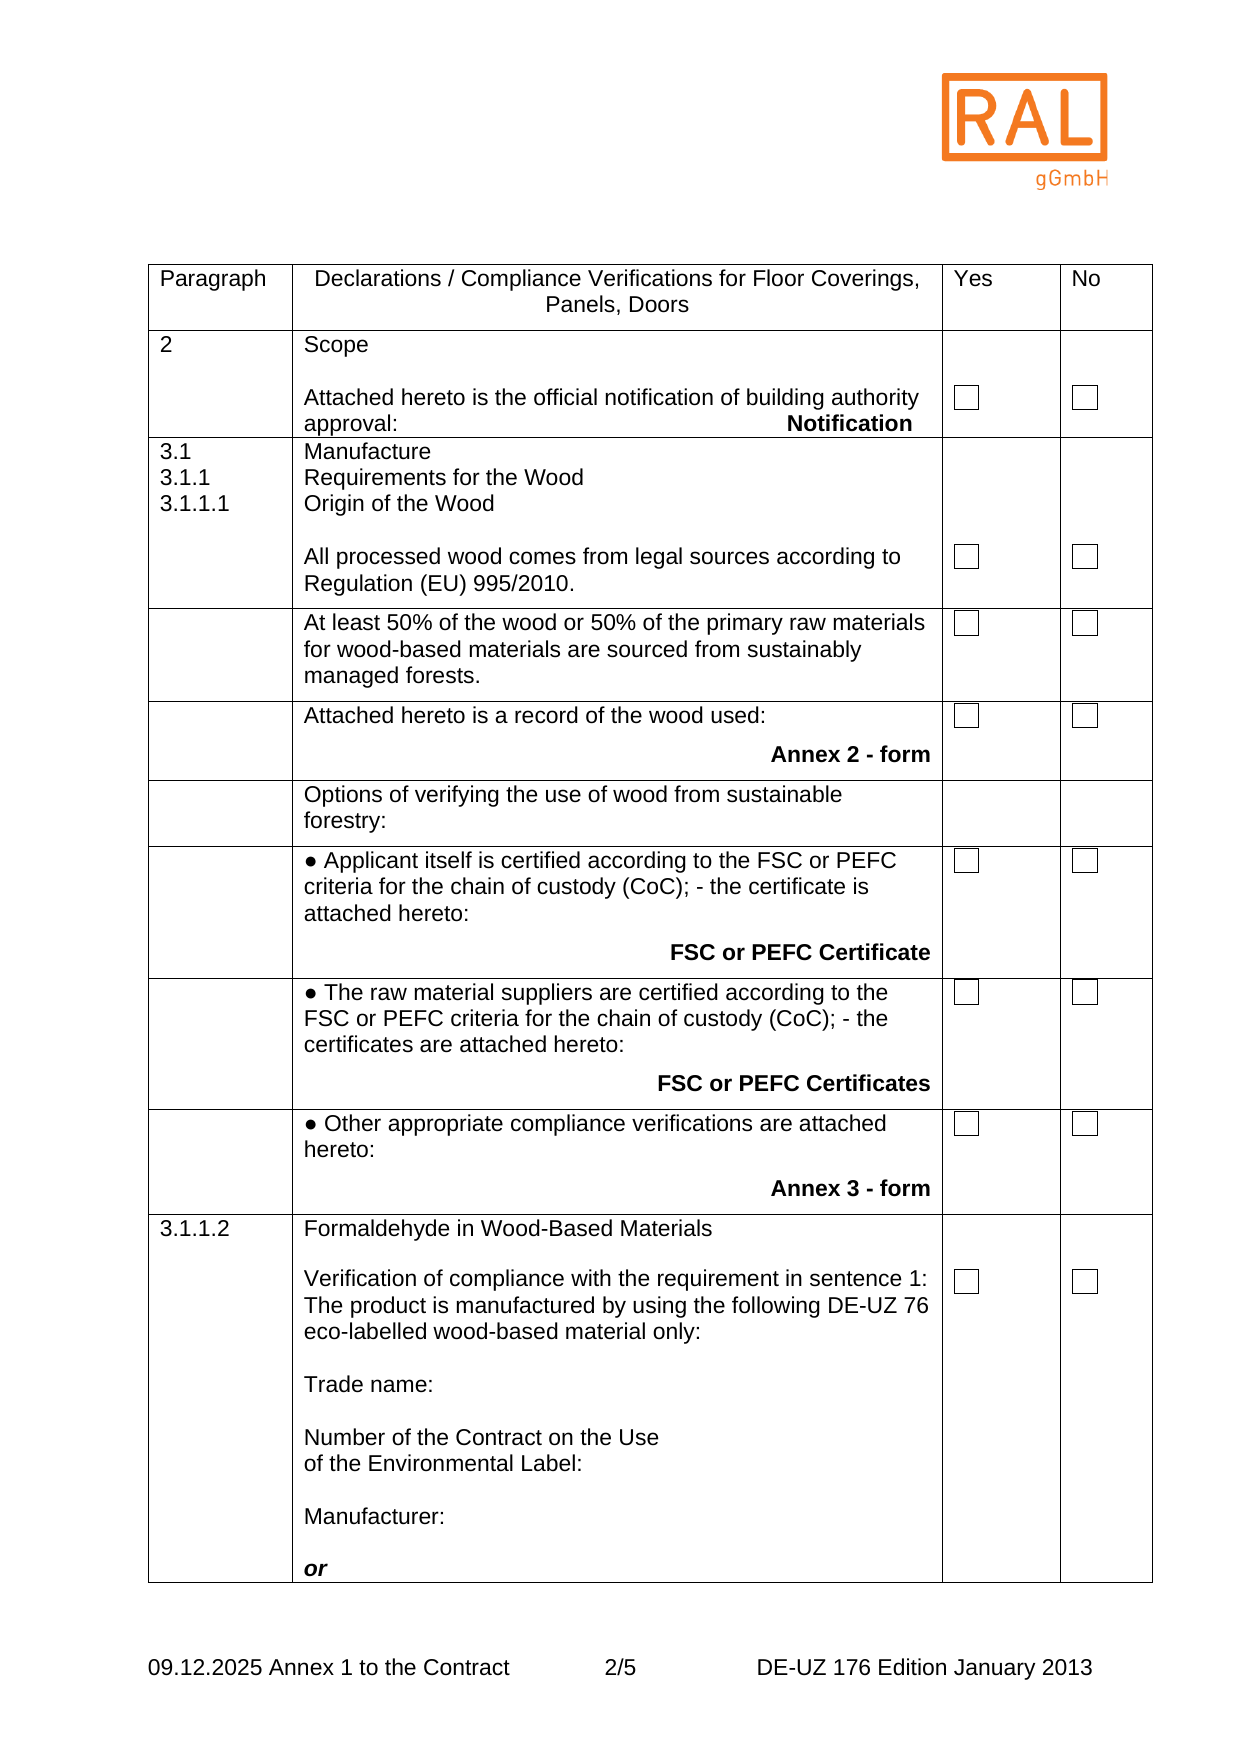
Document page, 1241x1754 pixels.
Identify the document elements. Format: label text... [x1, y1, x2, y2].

table_cell [943, 331, 1060, 437]
table_cell [943, 609, 1060, 701]
table_cell [943, 702, 1060, 780]
table_cell [149, 847, 292, 977]
table_cell Manufacture Requirements for the Wood Origin of the Wood All processed wood comes from legal sources according to Regulation (EU) 995/2010. [293, 438, 942, 608]
table_cell [1061, 1110, 1152, 1214]
table_cell ● The raw material suppliers are certified according to the FSC or PEFC criteria for the chain of custody (CoC); - the certificates are attached hereto: FSC or PEFC Certificates [293, 979, 942, 1109]
table_header Declarations / Compliance Verifications for Floor Coverings, Panels, Doors [293, 265, 942, 330]
table_cell [149, 1110, 292, 1214]
picture [941, 73, 1108, 190]
table_header Yes [943, 265, 1060, 330]
table_cell [1061, 847, 1152, 977]
table_cell [943, 1215, 1060, 1582]
table_cell At least 50% of the wood or 50% of the primary raw materials for wood-based materials are sourced from sustainably managed forests. [293, 609, 942, 701]
table_header Paragraph [149, 265, 292, 330]
table_cell [1061, 979, 1152, 1109]
table_cell Scope Attached hereto is the official notification of building authority approval: Notification [293, 331, 942, 437]
table_cell [149, 609, 292, 701]
table_cell [943, 781, 1060, 846]
table_cell [1061, 331, 1152, 437]
table_cell [943, 1110, 1060, 1214]
table_cell [1061, 781, 1152, 846]
table_cell [1061, 609, 1152, 701]
table_cell [149, 702, 292, 780]
table_cell [943, 438, 1060, 608]
table_cell Options of verifying the use of wood from sustainable forestry: [293, 781, 942, 846]
table_cell [149, 781, 292, 846]
table_cell [1061, 1215, 1152, 1582]
table_cell 3.1.1.2 [149, 1215, 292, 1582]
table_cell Attached hereto is a record of the wood used: Annex 2 - form [293, 702, 942, 780]
table_header No [1061, 265, 1152, 330]
table_cell [1061, 438, 1152, 608]
table_cell Formaldehyde in Wood-Based Materials Verification of compliance with the requirement in sentence 1: The product is manufactured by using the following DE-UZ 76 eco-labelled wood-based material only: Trade name: Number of the Contract on the Use of the Environmental Label: Manufacturer: or [293, 1215, 942, 1582]
table_cell [943, 979, 1060, 1109]
table_cell ● Other appropriate compliance verifications are attached hereto: Annex 3 - form [293, 1110, 942, 1214]
table_cell 3.1 3.1.1 3.1.1.1 [149, 438, 292, 608]
table_cell ● Applicant itself is certified according to the FSC or PEFC criteria for the chain of custody (CoC); - the certificate is attached hereto: FSC or PEFC Certificate [293, 847, 942, 977]
table_cell 2 [149, 331, 292, 437]
table_cell [943, 847, 1060, 977]
table_cell [1061, 702, 1152, 780]
table_cell [149, 979, 292, 1109]
